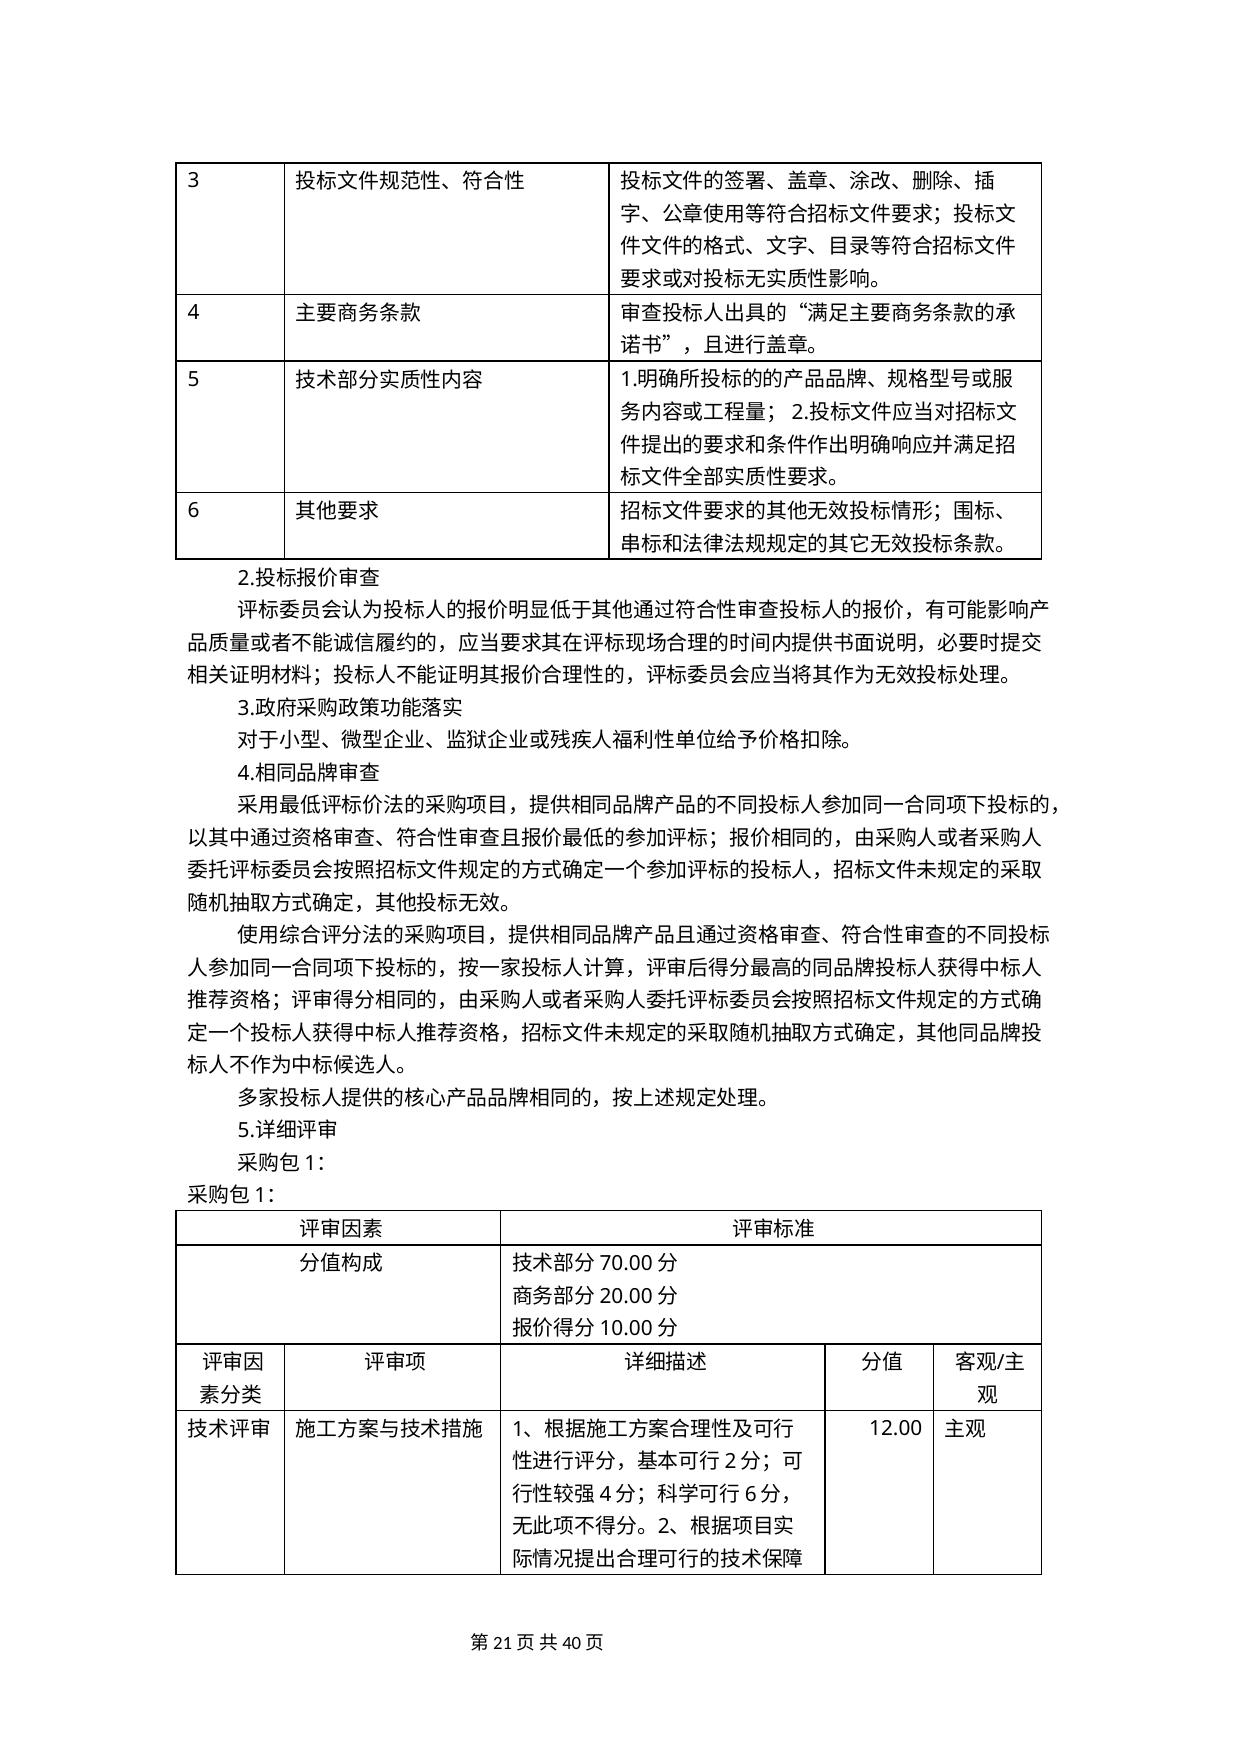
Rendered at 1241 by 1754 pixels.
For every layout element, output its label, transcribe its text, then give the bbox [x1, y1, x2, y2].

table_cell 投标文件规范性、符合性 [285, 164, 608, 293]
table_cell 评审项 [285, 1345, 500, 1409]
table_cell 招标文件要求的其他无效投标情形；围标、串标和法律法规规定的其它无效投标条款。 [610, 493, 1041, 558]
text 4.相同品牌审查 [187, 755, 1053, 787]
table_cell 4 [177, 295, 284, 360]
text 2.投标报价审查 [187, 560, 1053, 592]
table_cell 技术评审 [177, 1411, 284, 1573]
table_cell 主要商务条款 [285, 295, 608, 360]
table_cell 分值 [826, 1345, 933, 1409]
table_cell 详细描述 [501, 1345, 824, 1409]
table_header 评审标准 [501, 1211, 1041, 1244]
text 多家投标人提供的核心产品品牌相同的，按上述规定处理。 [187, 1080, 1053, 1112]
table_cell 技术部分70.00分 商务部分20.00分 报价得分10.00分 [501, 1246, 1041, 1343]
table_cell 5 [177, 362, 284, 492]
text 3.政府采购政策功能落实 [187, 690, 1053, 722]
table_cell 分值构成 [177, 1246, 500, 1343]
table_cell 评审因素分类 [177, 1345, 284, 1409]
table_cell 投标文件的签署、盖章、涂改、删除、插字、公章使用等符合招标文件要求；投标文件文件的格式、文字、目录等符合招标文件要求或对投标无实质性影响。 [610, 164, 1041, 293]
text 对于小型、微型企业、监狱企业或残疾人福利性单位给予价格扣除。 [187, 722, 1053, 755]
table_cell 1.明确所投标的的产品品牌、规格型号或服务内容或工程量； 2.投标文件应当对招标文件提出的要求和条件作出明确响应并满足招标文件全部实质性要求。 [610, 362, 1041, 492]
table_cell 技术部分实质性内容 [285, 362, 608, 492]
table_cell 12.00 [826, 1411, 933, 1573]
text 采用最低评标价法的采购项目，提供相同品牌产品的不同投标人参加同一合同项下投标的，以其中通过资格审查、符合性审查且报价最低的参加评标；报价相同的，由采购人或者采购人委托评标委员会按照招标文件规定的方式确定一个参加评标的投标人，招标文件未规定的采取随机抽取方式确定，其他投标无效。 [187, 787, 1053, 917]
table_header 评审因素 [177, 1211, 500, 1244]
text 使用综合评分法的采购项目，提供相同品牌产品且通过资格审查、符合性审查的不同投标人参加同一合同项下投标的，按一家投标人计算，评审后得分最高的同品牌投标人获得中标人推荐资格；评审得分相同的，由采购人或者采购人委托评标委员会按照招标文件规定的方式确定一个投标人获得中标人推荐资格，招标文件未规定的采取随机抽取方式确定，其他同品牌投标人不作为中标候选人。 [187, 917, 1053, 1080]
table_cell 施工方案与技术措施 [285, 1411, 500, 1573]
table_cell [501, 1411, 824, 1573]
table_cell 3 [177, 164, 284, 293]
text 采购包1： [187, 1145, 1053, 1177]
table_cell 6 [177, 493, 284, 558]
text 评标委员会认为投标人的报价明显低于其他通过符合性审查投标人的报价，有可能影响产品质量或者不能诚信履约的，应当要求其在评标现场合理的时间内提供书面说明，必要时提交相关证明材料；投标人不能证明其报价合理性的，评标委员会应当将其作为无效投标处理。 [187, 592, 1053, 690]
text 5.详细评审 [187, 1112, 1053, 1145]
table_cell 其他要求 [285, 493, 608, 558]
text 采购包1： [187, 1177, 1053, 1210]
table_cell 审查投标人出具的“满足主要商务条款的承诺书”，且进行盖章。 [610, 295, 1041, 360]
table_cell 主观 [934, 1411, 1041, 1573]
table_cell 客观/主观 [934, 1345, 1041, 1409]
